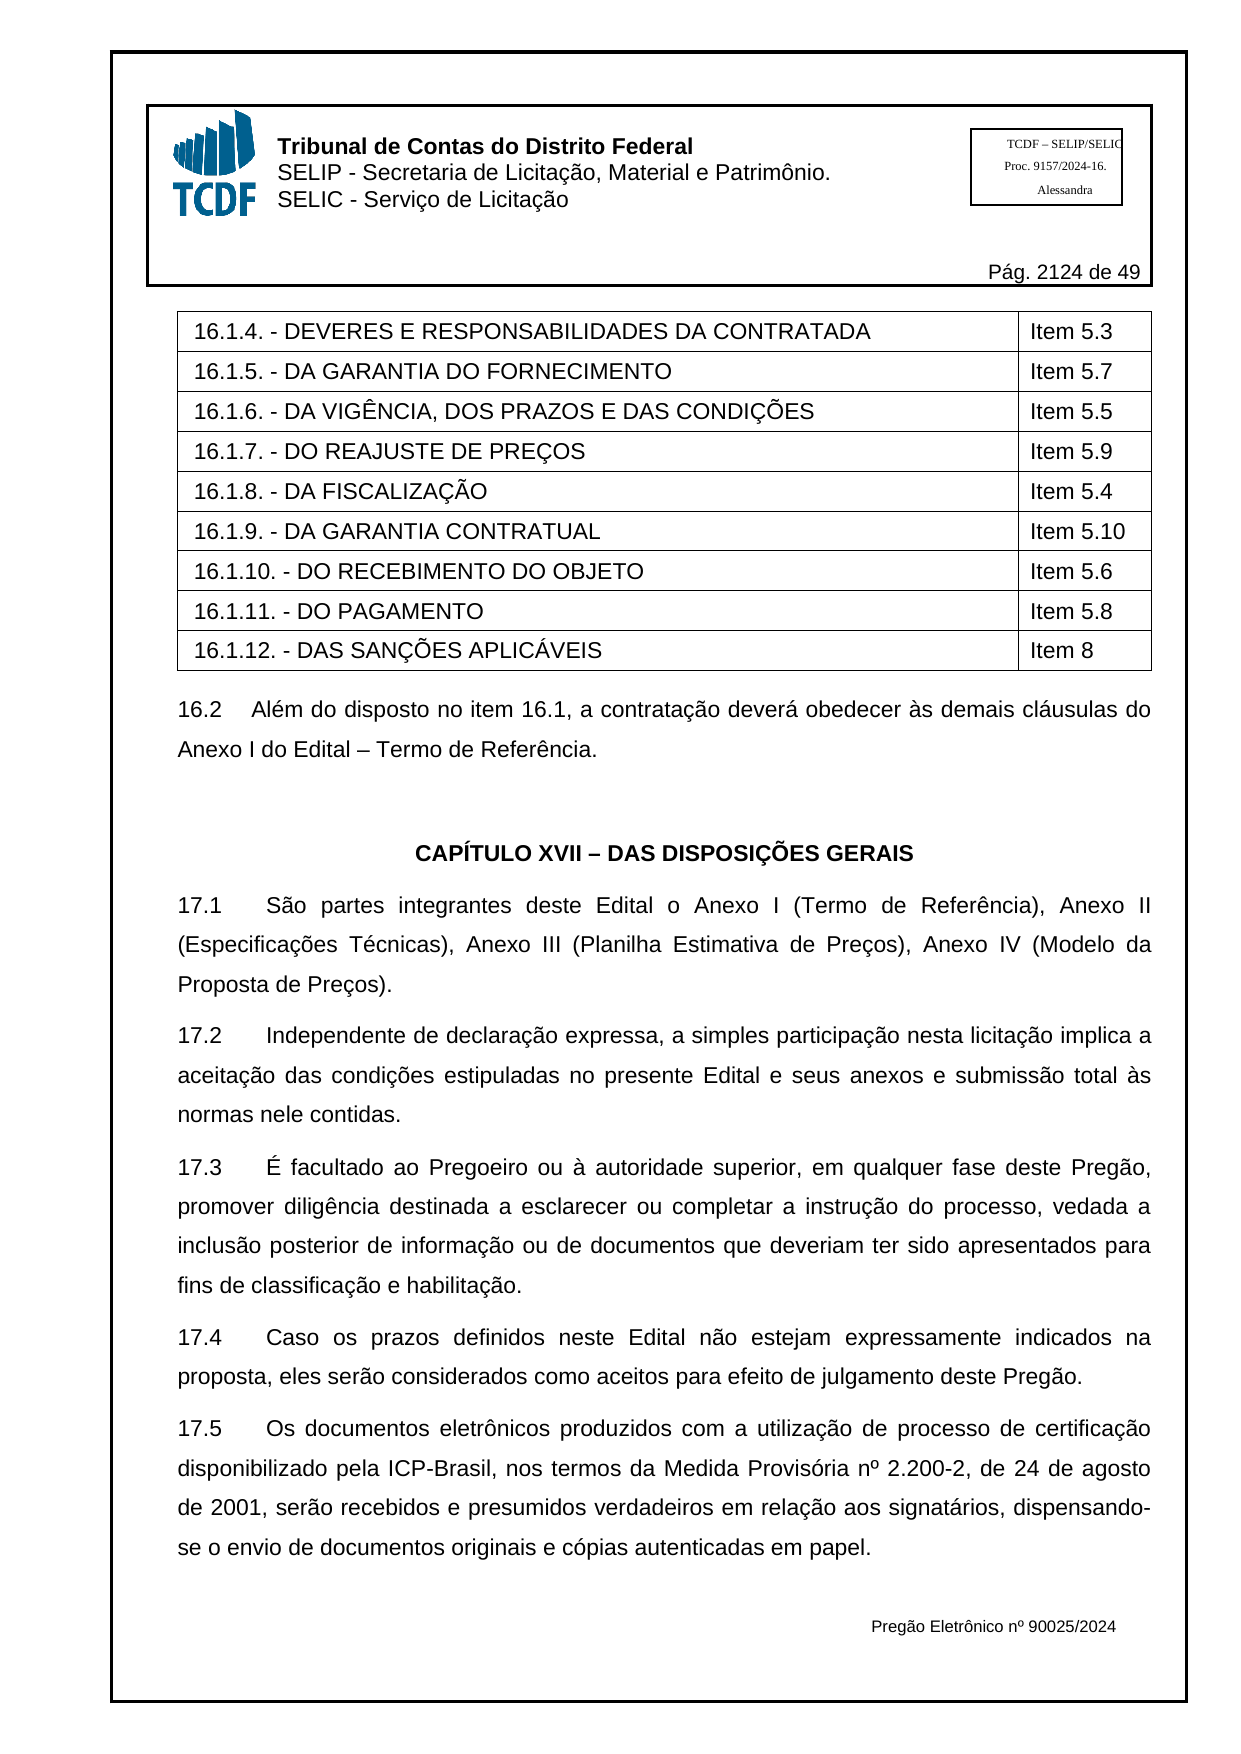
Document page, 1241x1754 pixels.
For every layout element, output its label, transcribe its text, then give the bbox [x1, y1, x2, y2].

table_cell 16.1.7. - DO REAJUSTE DE PREÇOS [178, 432, 1018, 471]
table_cell Item 8 [1019, 631, 1151, 670]
text 17.3 É facultado ao Pregoeiro ou à autoridade superior, em qualquer fase deste Pregão, promover diligência destinada a esclarecer ou completar a instrução do processo, vedada a inclusão posterior de informação ou de documentos que deveriam ter sido apresentados para fins de classificação e habilitação. [177, 1153, 1152, 1298]
table_cell 16.1.5. - DA GARANTIA DO FORNECIMENTO [178, 352, 1018, 391]
table_cell 16.1.12. - DAS SANÇÕES APLICÁVEIS [178, 631, 1018, 670]
text capítulo xVII – DAS DISPOSIÇÕES GERAIS [177, 839, 1152, 866]
table_cell 16.1.8. - DA FISCALIZAÇÃO [178, 472, 1018, 511]
table_cell 16.1.4. - DEVERES E RESPONSABILIDADES DA CONTRATADA [178, 312, 1018, 351]
text 16.2 Além do disposto no item 16.1, a contratação deverá obedecer às demais cláusulas do Anexo I do Edital – Termo de Referência. [177, 696, 1152, 762]
table_cell 16.1.9. - DA GARANTIA CONTRATUAL [178, 512, 1018, 550]
table_cell Item 5.10 [1019, 512, 1151, 550]
table_cell Item 5.3 [1019, 312, 1151, 351]
text 17.4 Caso os prazos definidos neste Edital não estejam expressamente indicados na proposta, eles serão considerados como aceitos para efeito de julgamento deste Pregão. [177, 1324, 1152, 1390]
picture [158, 107, 270, 218]
table_cell Item 5.9 [1019, 432, 1151, 471]
table_cell Item 5.7 [1019, 352, 1151, 391]
text 17.5 Os documentos eletrônicos produzidos com a utilização de processo de certificação disponibilizado pela ICP-Brasil, nos termos da Medida Provisória nº 2.200-2, de 24 de agosto de 2001, serão recebidos e presumidos verdadeiros em relação aos signatários, dispensando-se o envio de documentos originais e cópias autenticadas em papel. [177, 1415, 1152, 1560]
table_cell Item 5.4 [1019, 472, 1151, 511]
table_cell Item 5.8 [1019, 591, 1151, 630]
table_cell Item 5.6 [1019, 551, 1151, 590]
text 17.1 São partes integrantes deste Edital o Anexo I (Termo de Referência), Anexo II (Especificações Técnicas), Anexo III (Planilha Estimativa de Preços), Anexo IV (Modelo da Proposta de Preços). [177, 892, 1152, 997]
table_cell Item 5.5 [1019, 392, 1151, 431]
table_cell 16.1.10. - DO RECEBIMENTO DO OBJETO [178, 551, 1018, 590]
table_cell 16.1.6. - DA VIGÊNCIA, DOS PRAZOS E DAS CONDIÇÕES [178, 392, 1018, 431]
table_cell 16.1.11. - DO PAGAMENTO [178, 591, 1018, 630]
text 17.2 Independente de declaração expressa, a simples participação nesta licitação implica a aceitação das condições estipuladas no presente Edital e seus anexos e submissão total às normas nele contidas. [177, 1022, 1152, 1128]
